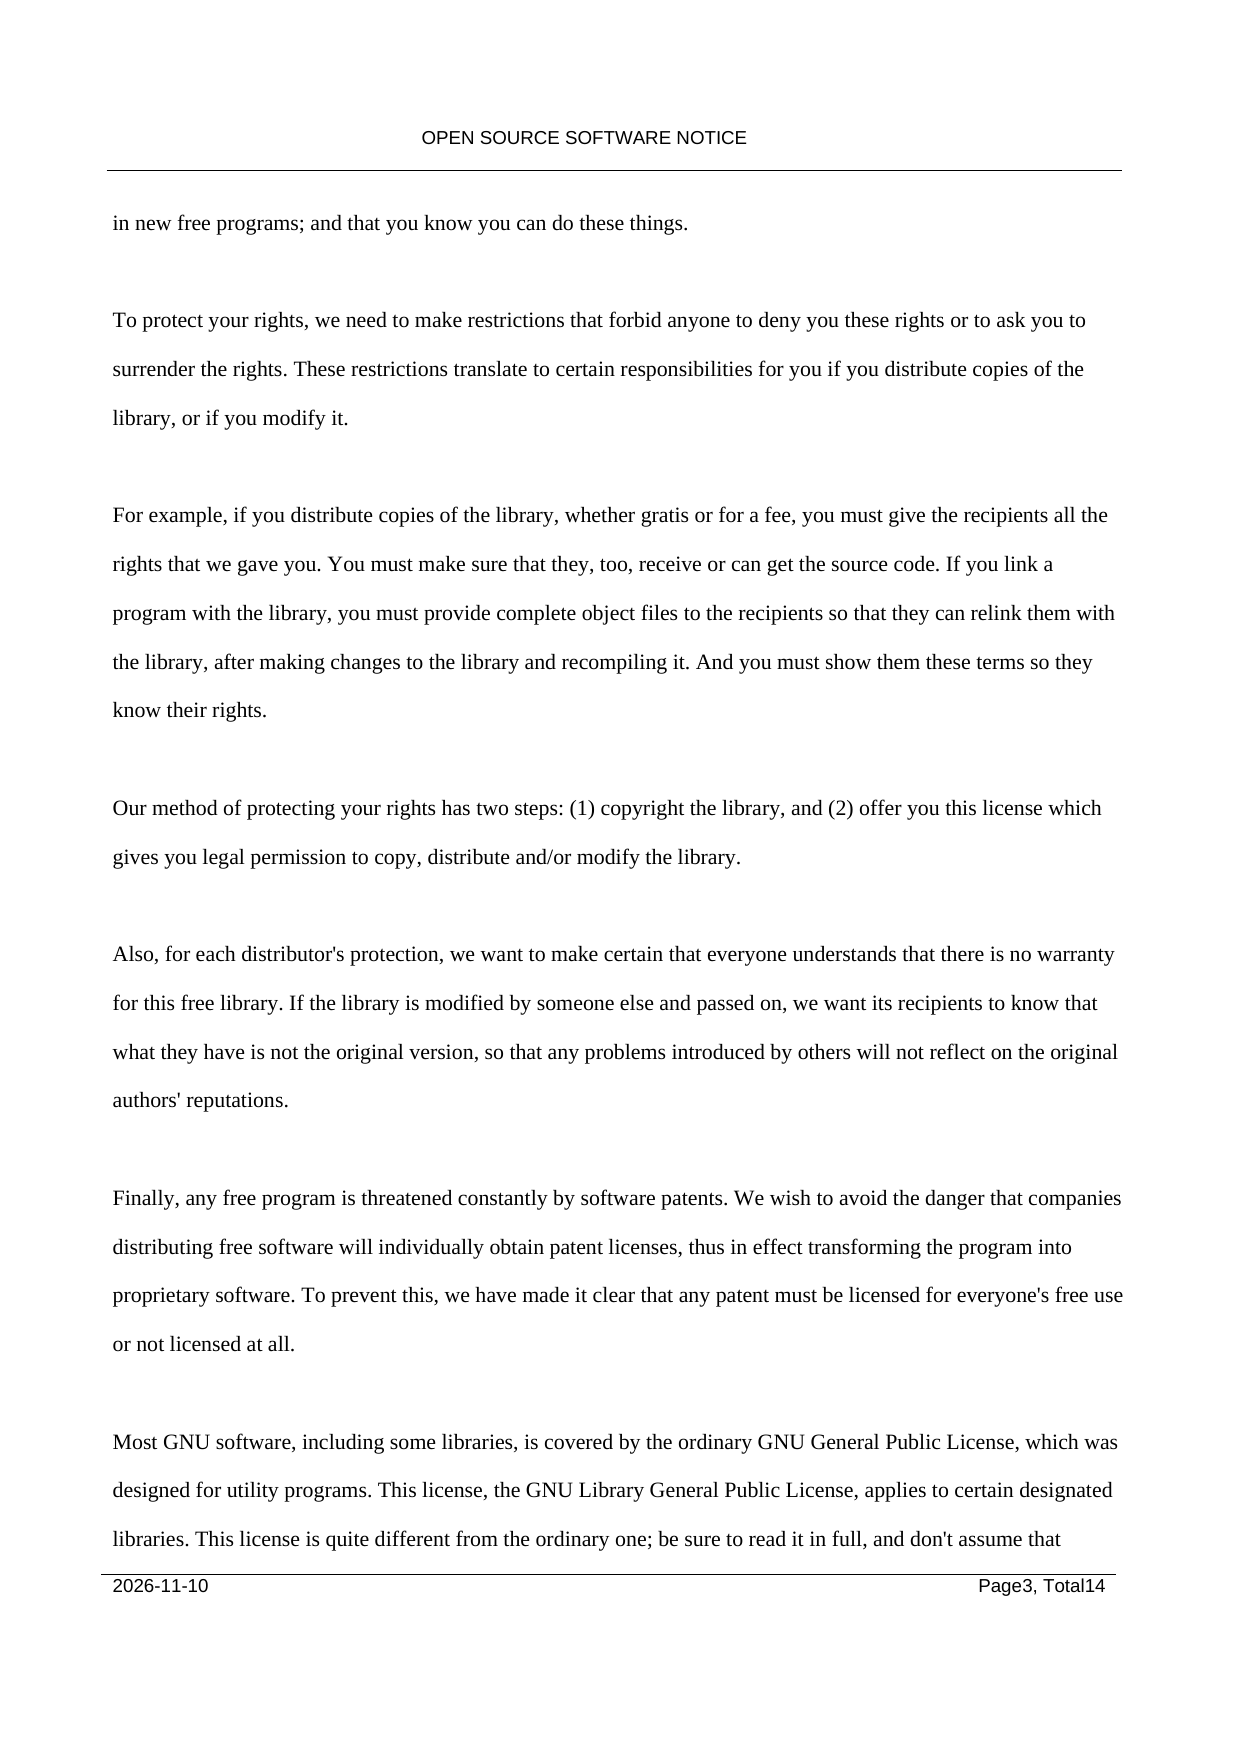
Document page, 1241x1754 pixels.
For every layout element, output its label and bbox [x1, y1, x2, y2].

text [112, 206, 1128, 1555]
